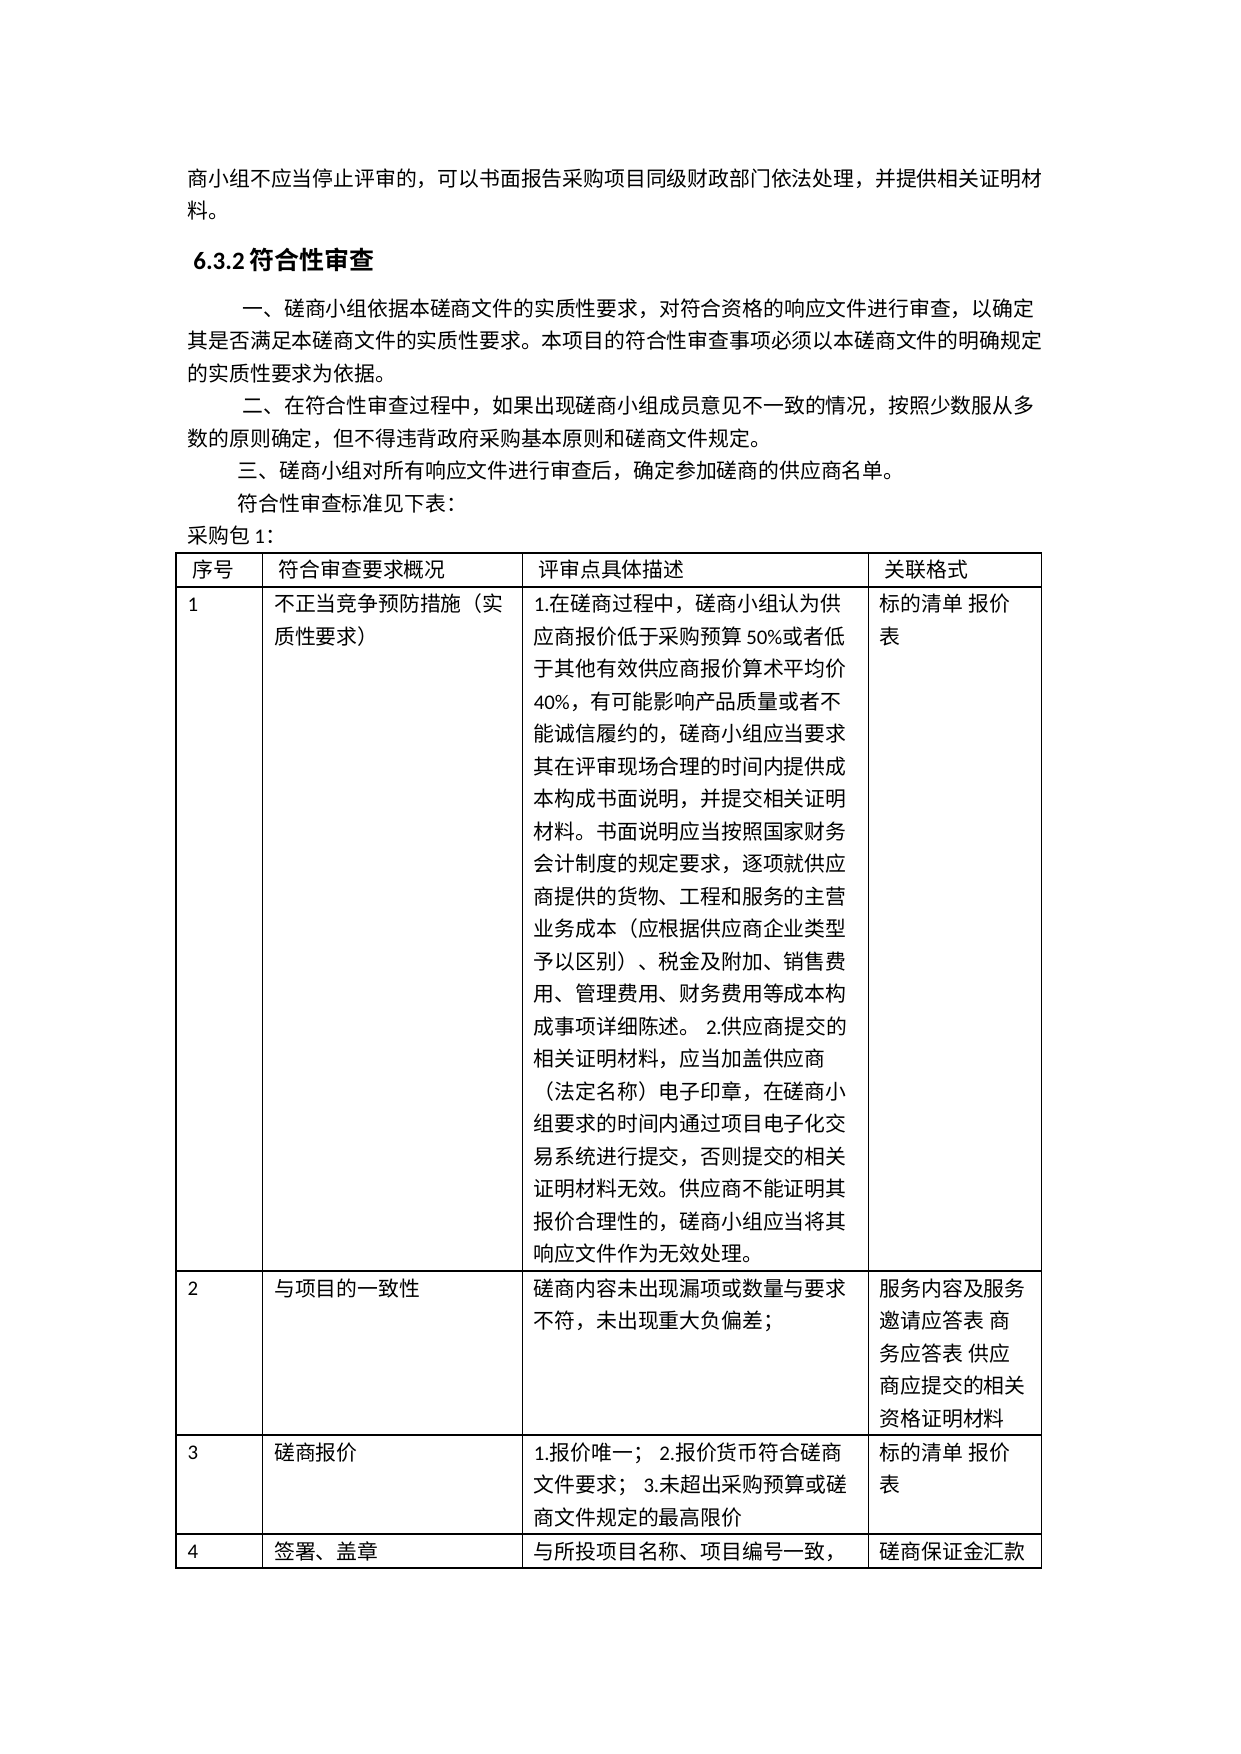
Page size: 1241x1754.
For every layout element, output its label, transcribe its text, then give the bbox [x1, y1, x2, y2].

text 采购包1： [187, 519, 1053, 552]
table_cell 2 [177, 1272, 262, 1434]
table_cell 不正当竞争预防措施（实质性要求） [263, 588, 522, 1270]
table_cell 1.报价唯一； 2.报价货币符合磋商文件要求； 3.未超出采购预算或磋商文件规定的最高限价 [523, 1436, 868, 1533]
table_cell 与项目的一致性 [263, 1272, 522, 1434]
table_cell 签署、盖章 [263, 1535, 522, 1567]
table_cell 磋商报价 [263, 1436, 522, 1533]
table_cell 4 [177, 1535, 262, 1567]
text 三、磋商小组对所有响应文件进行审查后，确定参加磋商的供应商名单。 [187, 454, 1053, 487]
table_cell 服务内容及服务邀请应答表 商务应答表 供应商应提交的相关资格证明材料 [869, 1272, 1041, 1434]
table_cell 标的清单 报价表 [869, 588, 1041, 1270]
table_cell 磋商内容未出现漏项或数量与要求不符，未出现重大负偏差； [523, 1272, 868, 1434]
table_cell 1.在磋商过程中，磋商小组认为供应商报价低于采购预算50%或者低于其他有效供应商报价算术平均价40%，有可能影响产品质量或者不能诚信履约的，磋商小组应当要求其在评审现场合理的时间内提供成本构成书面说明，并提交相关证明材料。书面说明应当按照国家财务会计制度的规定要求，逐项就供应商提供的货物、工程和服务的主营业务成本（应根据供应商企业类型予以区别）、税金及附加、销售费用、管理费用、财务费用等成本构成事项详细陈述。 2.供应商提交的相关证明材料，应当加盖供应商（法定名称）电子印章，在磋商小组要求的时间内通过项目电子化交易系统进行提交，否则提交的相关证明材料无效。供应商不能证明其报价合理性的，磋商小组应当将其响应文件作为无效处理。 [523, 588, 868, 1270]
text 二、在符合性审查过程中，如果出现磋商小组成员意见不一致的情况，按照少数服从多数的原则确定，但不得违背政府采购基本原则和磋商文件规定。 [187, 389, 1053, 454]
table_cell 3 [177, 1436, 262, 1533]
text 一、磋商小组依据本磋商文件的实质性要求，对符合资格的响应文件进行审查，以确定其是否满足本磋商文件的实质性要求。本项目的符合性审查事项必须以本磋商文件的明确规定的实质性要求为依据。 [187, 292, 1053, 389]
table_header 关联格式 [869, 554, 1041, 586]
text 符合性审查标准见下表： [187, 487, 1053, 519]
table_header 评审点具体描述 [523, 554, 868, 586]
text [187, 162, 1053, 227]
text 6.3.2符合性审查 [187, 227, 1053, 292]
table_header 序号 [177, 554, 262, 586]
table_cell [523, 1535, 868, 1567]
table_cell 标的清单 报价表 [869, 1436, 1041, 1533]
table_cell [869, 1535, 1041, 1567]
table_header 符合审查要求概况 [263, 554, 522, 586]
table_cell 1 [177, 588, 262, 1270]
